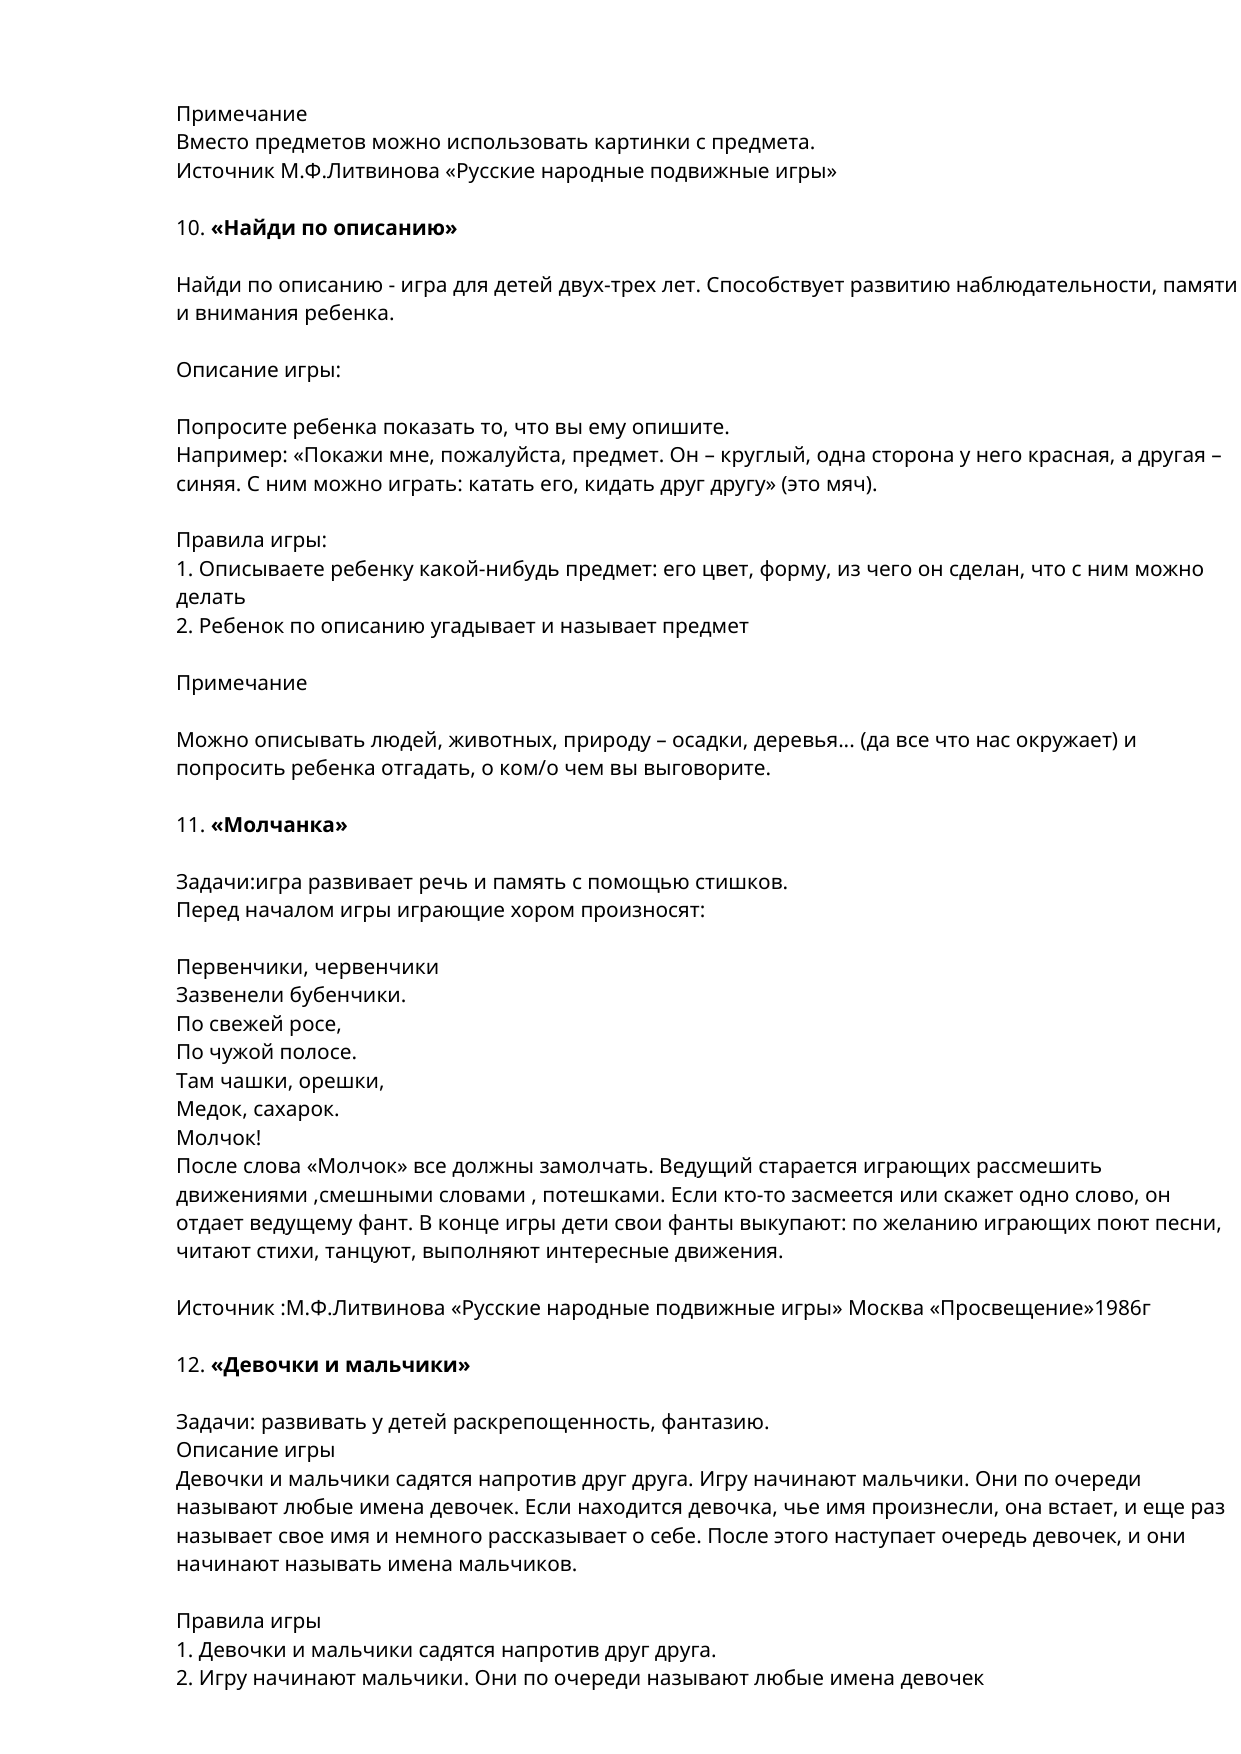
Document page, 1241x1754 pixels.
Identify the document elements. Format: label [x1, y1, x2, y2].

text [176, 71, 1240, 1692]
